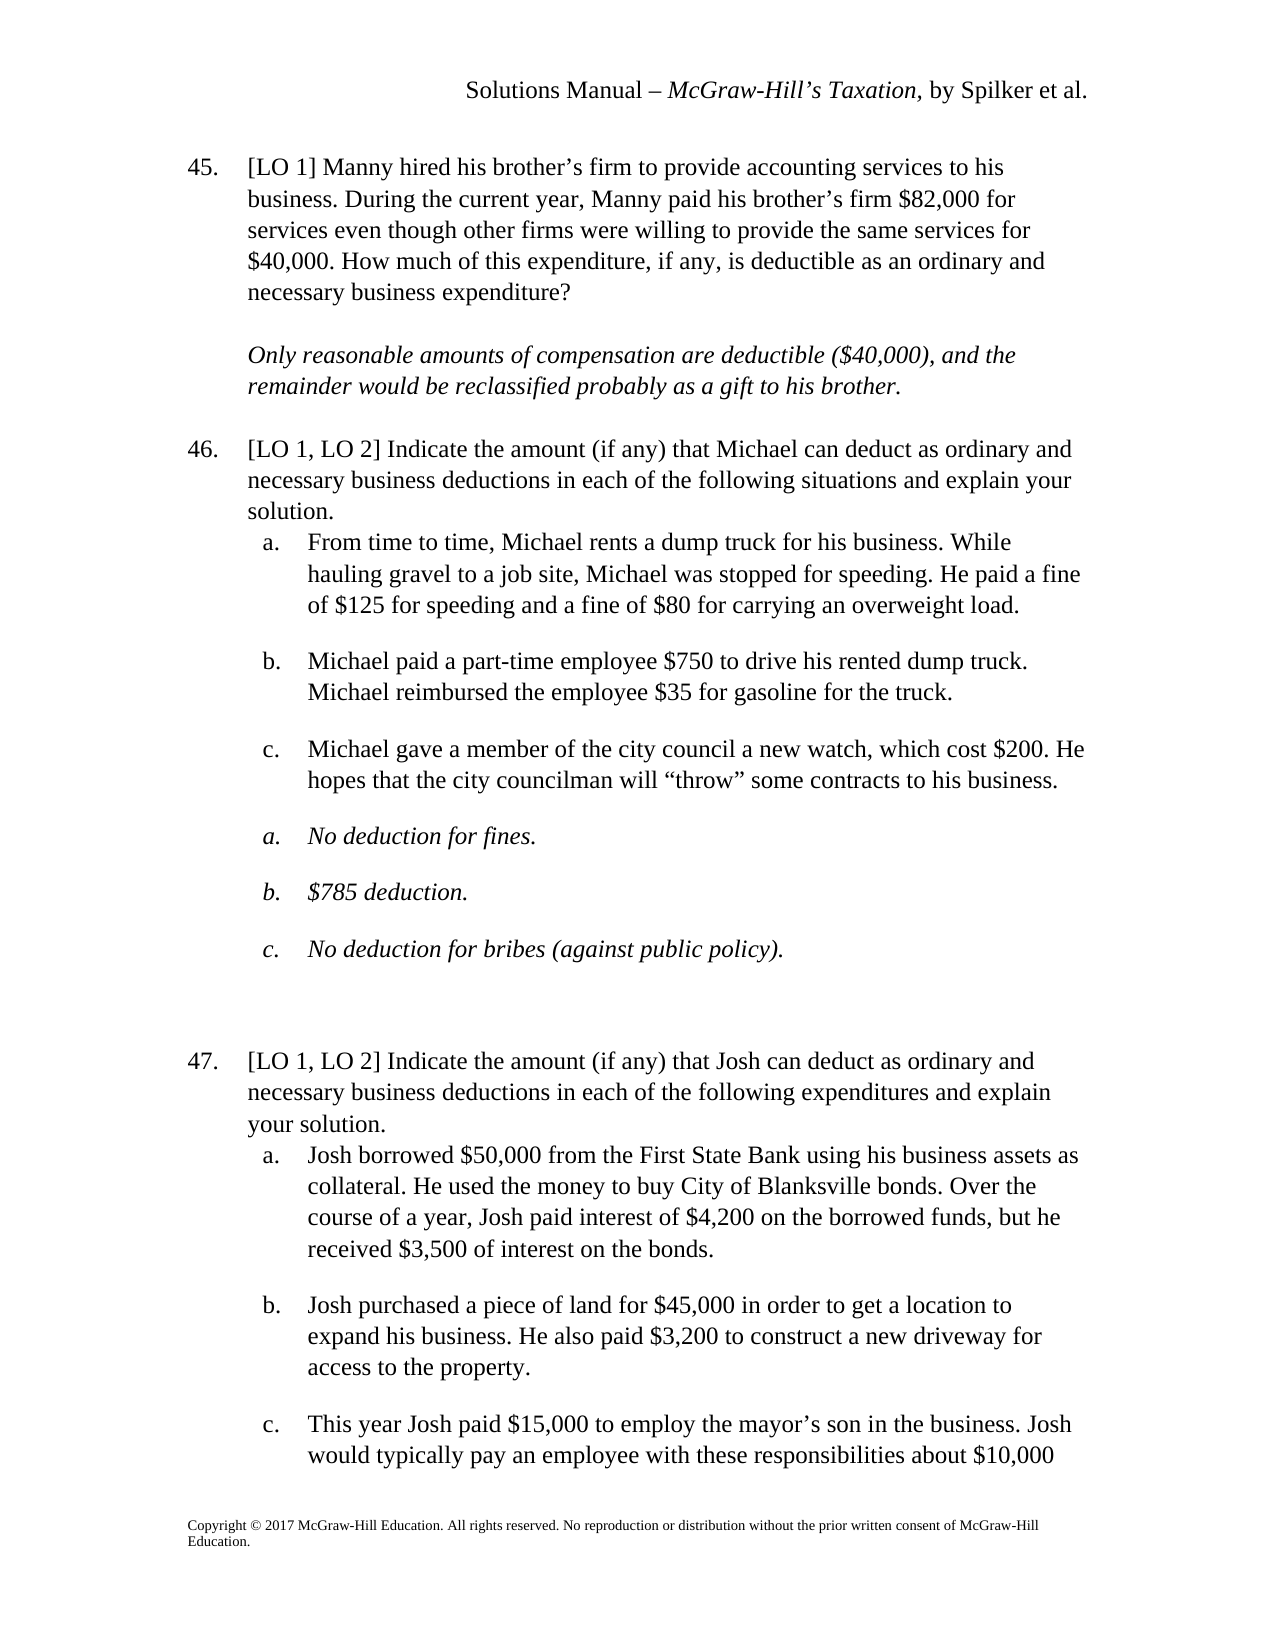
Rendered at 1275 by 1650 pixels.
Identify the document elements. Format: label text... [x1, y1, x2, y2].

text Only reasonable amounts of compensation are deductible ($40,000), and the remainder would be reclassified probably as a gift to his brother. [187, 337, 1087, 400]
text 47. [LO 1, LO 2] Indicate the amount (if any) that Josh can deduct as ordinary and necessary business deductions in each of the following expenditures and explain your solution. [187, 1044, 1087, 1137]
text a. Josh borrowed $50,000 from the First State Bank using his business assets as collateral. He used the money to buy City of Blanksville bonds. Over the course of a year, Josh paid interest of $4,200 on the borrowed funds, but he received $3,500 of interest on the bonds. [262, 1137, 1087, 1262]
text b. $785 deduction. [262, 875, 1087, 906]
text 45. [LO 1] Manny hired his brother’s firm to provide accounting services to his business. During the current year, Manny paid his brother’s firm $82,000 for services even though other firms were willing to provide the same services for $40,000. How much of this expenditure, if any, is deductible as an ordinary and necessary business expenditure? [187, 150, 1087, 306]
text b. Michael paid a part-time employee $750 to drive his rented dump truck. Michael reimbursed the employee $35 for gasoline for the truck. [262, 644, 1087, 706]
text 46. [LO 1, LO 2] Indicate the amount (if any) that Michael can deduct as ordinary and necessary business deductions in each of the following situations and explain your solution. [187, 431, 1087, 525]
text a. No deduction for fines. [262, 819, 1087, 850]
text c. No deduction for bribes (against public policy). [262, 931, 1087, 962]
text a. From time to time, Michael rents a dump truck for his business. While hauling gravel to a job site, Michael was stopped for speeding. He paid a fine of $125 for speeding and a fine of $80 for carrying an overweight load. [262, 525, 1087, 619]
text c. Michael gave a member of the city council a new watch, which cost $200. He hopes that the city councilman will “throw” some contracts to his business. [262, 731, 1087, 794]
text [262, 1406, 1087, 1469]
text b. Josh purchased a piece of land for $45,000 in order to get a location to expand his business. He also paid $3,200 to construct a new driveway for access to the property. [262, 1287, 1087, 1381]
